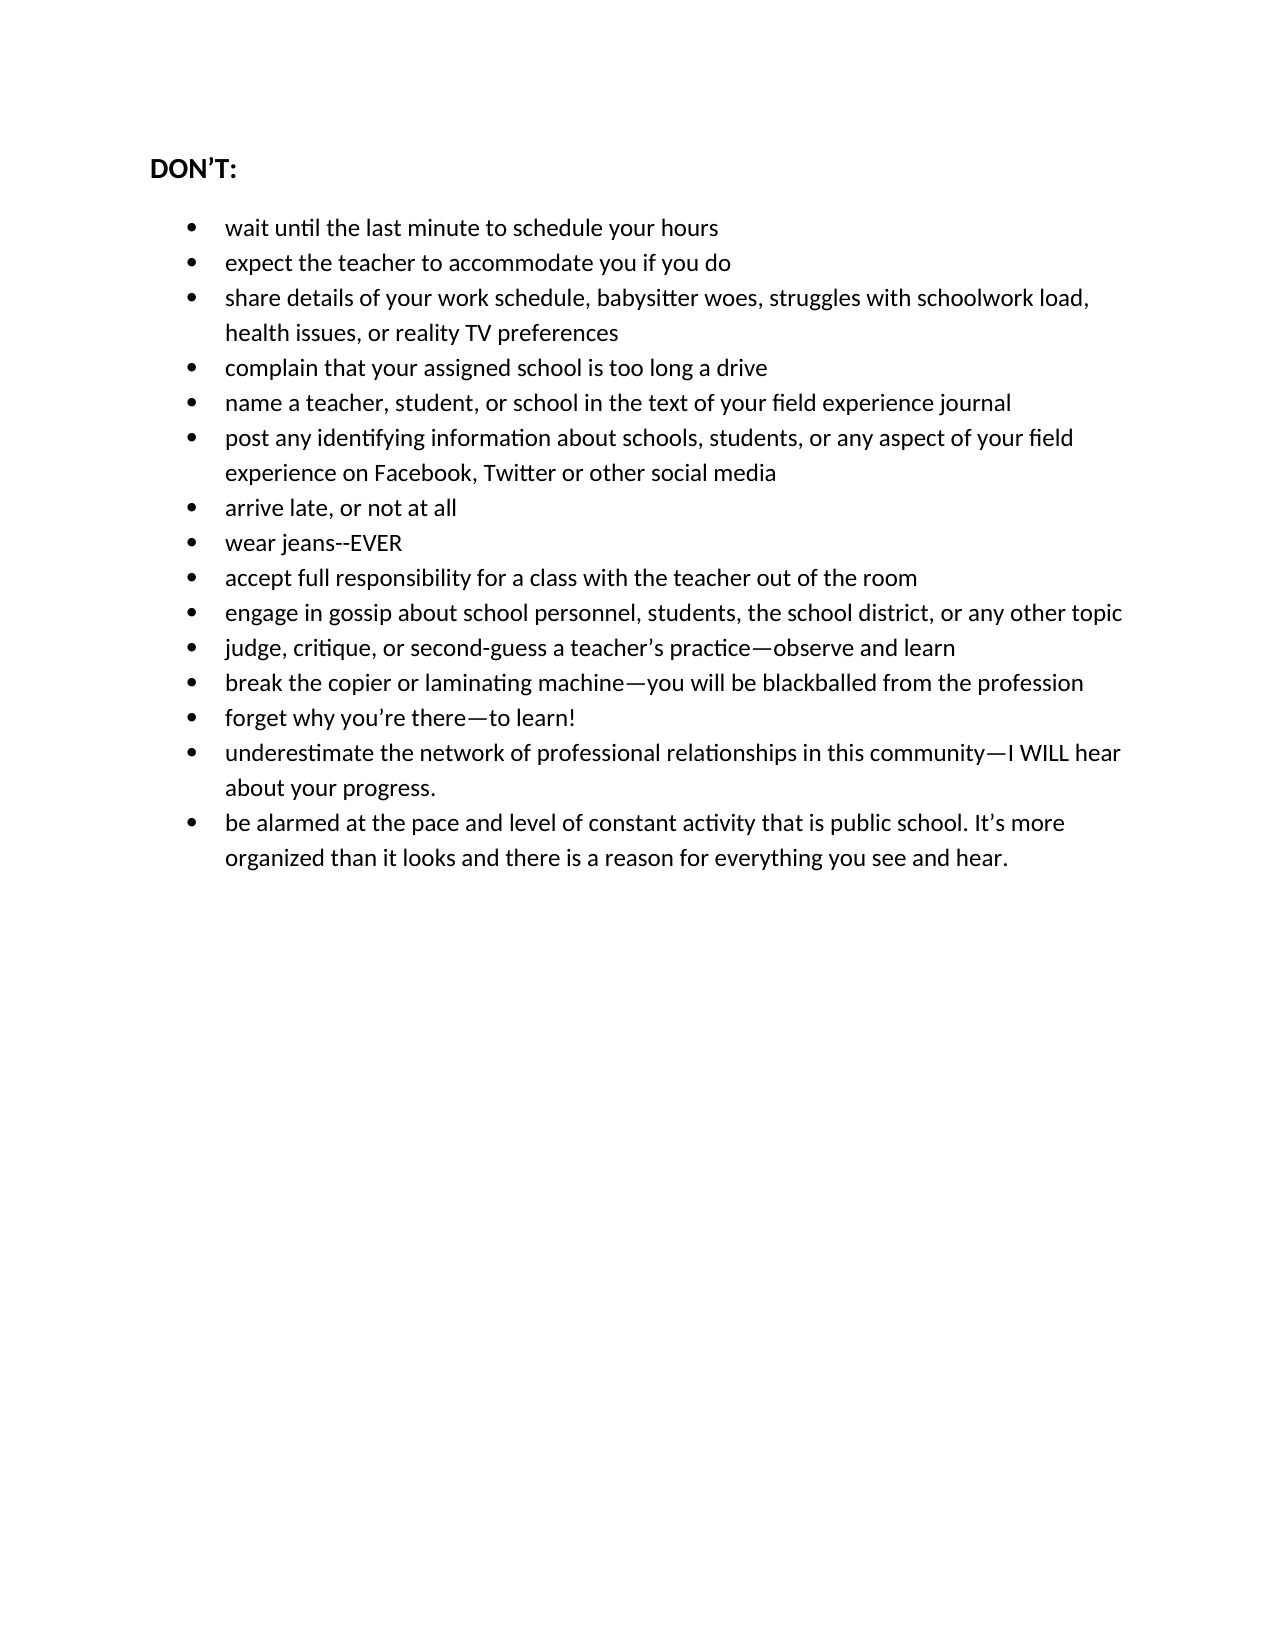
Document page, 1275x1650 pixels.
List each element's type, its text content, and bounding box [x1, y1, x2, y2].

list wear jeans--EVER [187, 527, 1125, 557]
list complain that your assigned school is too long a drive [187, 352, 1125, 382]
list judge, critique, or second-guess a teacher’s practice—observe and learn [187, 632, 1125, 662]
list expect the teacher to accommodate you if you do [187, 247, 1125, 277]
list engage in gossip about school personnel, students, the school district, or any other topic [187, 597, 1125, 627]
list be alarmed at the pace and level of constant activity that is public school. It’s more organized than it looks and there is a reason for everything you see and hear. [187, 807, 1125, 872]
list forget why you’re there—to learn! [187, 702, 1125, 732]
list share details of your work schedule, babysitter woes, struggles with schoolwork load, health issues, or reality TV preferences [187, 282, 1125, 347]
list underestimate the network of professional relationships in this community—I WILL hear about your progress. [187, 737, 1125, 802]
text DON’T: [150, 150, 1125, 186]
list accept full responsibility for a class with the teacher out of the room [187, 562, 1125, 592]
list break the copier or laminating machine—you will be blackballed from the profession [187, 667, 1125, 697]
list arrive late, or not at all [187, 492, 1125, 522]
list wait until the last minute to schedule your hours [187, 212, 1125, 242]
list name a teacher, student, or school in the text of your field experience journal [187, 387, 1125, 417]
list post any identifying information about schools, students, or any aspect of your field experience on Facebook, Twitter or other social media [187, 422, 1125, 487]
